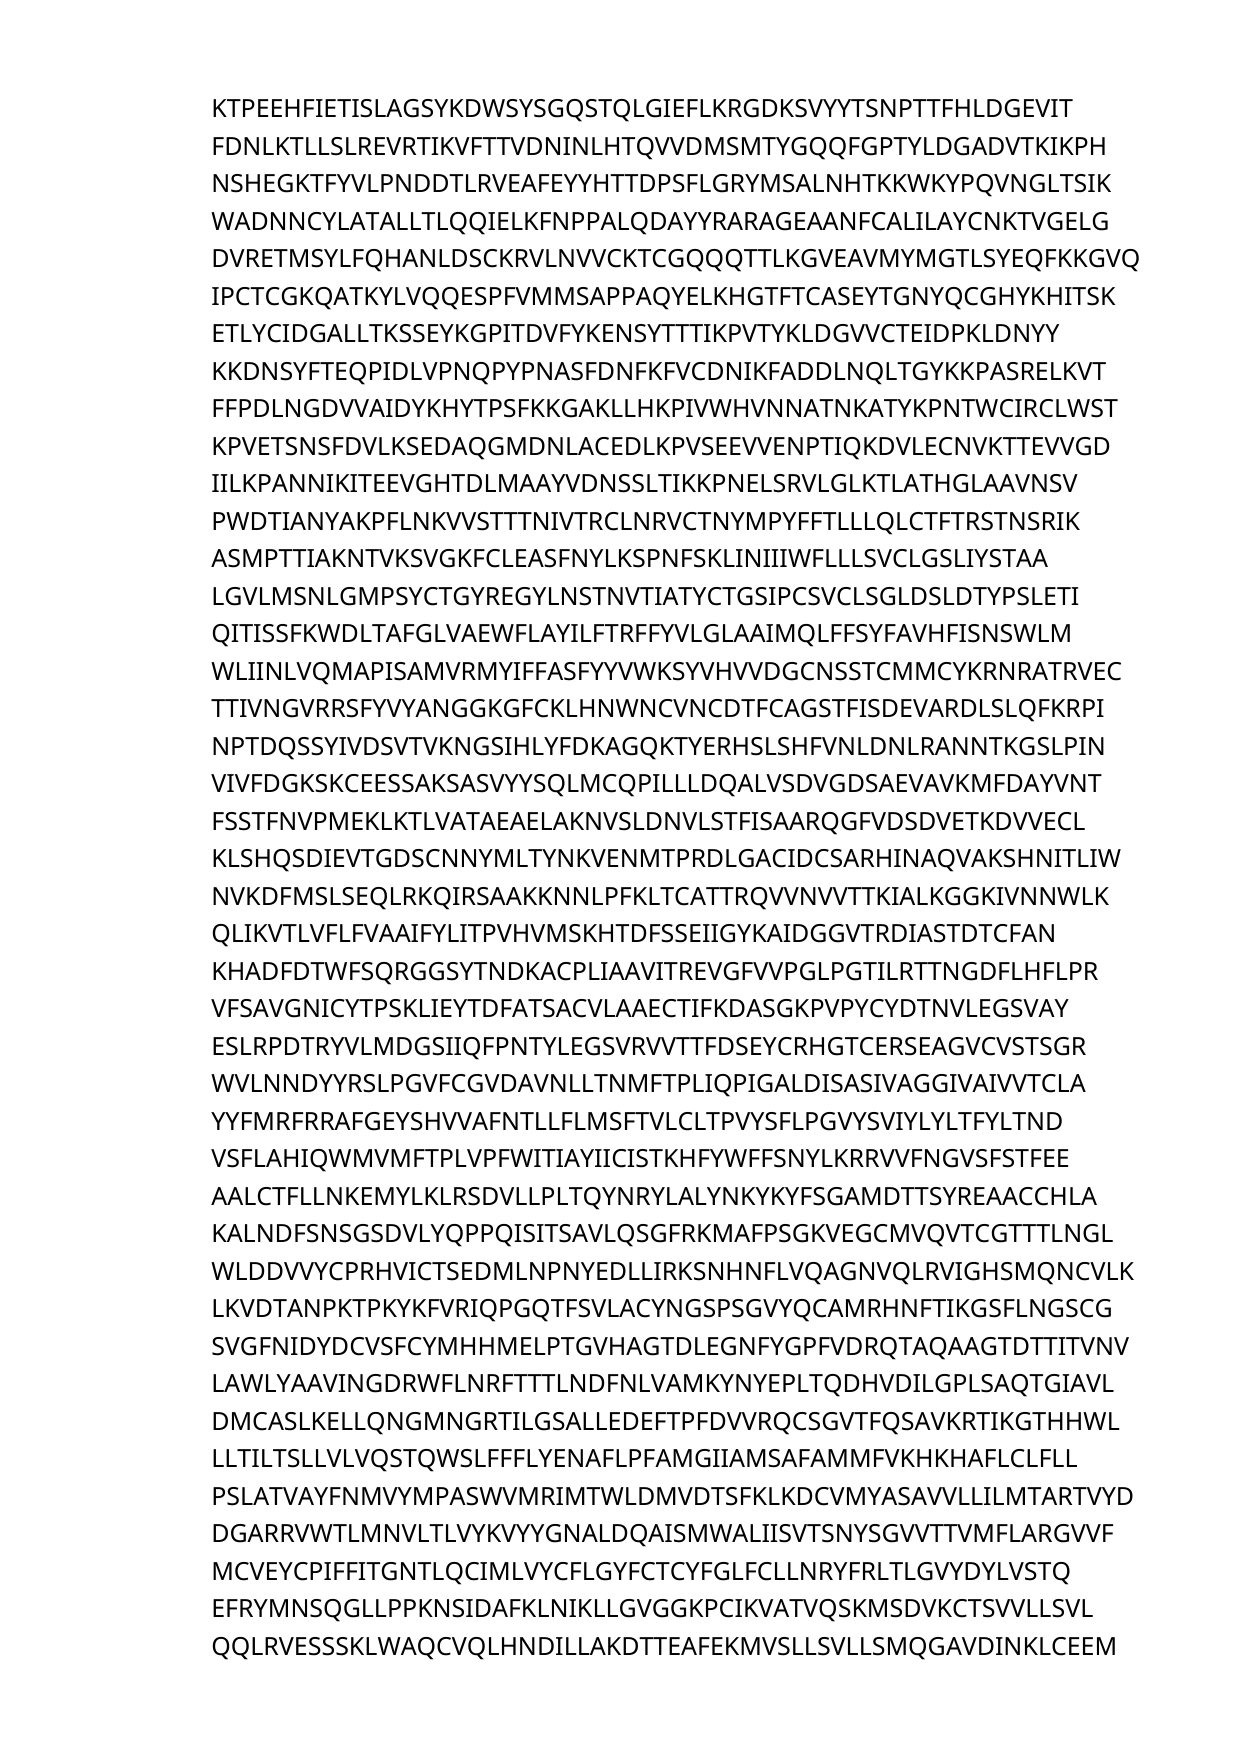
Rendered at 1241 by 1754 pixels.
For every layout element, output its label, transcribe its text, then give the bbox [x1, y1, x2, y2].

text LAWLYAAVINGDRWFLNRFTTTLNDFNLVAMKYNYEPLTQDHVDILGPLSAQTGIAVL [75, 1364, 1165, 1402]
text TTIVNGVRRSFYVYANGGKGFCKLHNWNCVNCDTFCAGSTFISDEVARDLSLQFKRPI [75, 689, 1165, 727]
text LLTILTSLLVLVQSTQWSLFFFLYENAFLPFAMGIIAMSAFAMMFVKHKHAFLCLFLL [75, 1439, 1165, 1477]
text VIVFDGKSKCEESSAKSASVYYSQLMCQPILLLDQALVSDVGDSAEVAVKMFDAYVNT [75, 764, 1165, 802]
text PWDTIANYAKPFLNKVVSTTTNIVTRCLNRVCTNYMPYFFTLLLQLCTFTRSTNSRIK [75, 502, 1165, 539]
text DMCASLKELLQNGMNGRTILGSALLEDEFTPFDVVRQCSGVTFQSAVKRTIKGTHHWL [75, 1402, 1165, 1439]
text FSSTFNVPMEKLKTLVATAEAELAKNVSLDNVLSTFISAARQGFVDSDVETKDVVECL [75, 802, 1165, 839]
text VFSAVGNICYTPSKLIEYTDFATSACVLAAECTIFKDASGKPVPYCYDTNVLEGSVAY [75, 989, 1165, 1027]
text KHADFDTWFSQRGGSYTNDKACPLIAAVITREVGFVVPGLPGTILRTTNGDFLHFLPR [75, 952, 1165, 989]
text YYFMRFRRAFGEYSHVVAFNTLLFLMSFTVLCLTPVYSFLPGVYSVIYLYLTFYLTND [75, 1102, 1165, 1139]
text PSLATVAYFNMVYMPASWVMRIMTWLDMVDTSFKLKDCVMYASAVVLLILMTARTVYD [75, 1477, 1165, 1514]
text ASMPTTIAKNTVKSVGKFCLEASFNYLKSPNFSKLINIIIWFLLLSVCLGSLIYSTAA [75, 539, 1165, 577]
text WLIINLVQMAPISAMVRMYIFFASFYYVWKSYVHVVDGCNSSTCMMCYKRNRATRVEC [75, 652, 1165, 689]
text FDNLKTLLSLREVRTIKVFTTVDNINLHTQVVDMSMTYGQQFGPTYLDGADVTKIKPH [75, 127, 1165, 164]
text DGARRVWTLMNVLTLVYKVYYGNALDQAISMWALIISVTSNYSGVVTTVMFLARGVVF [75, 1514, 1165, 1552]
text LGVLMSNLGMPSYCTGYREGYLNSTNVTIATYCTGSIPCSVCLSGLDSLDTYPSLETI [75, 577, 1165, 614]
text NSHEGKTFYVLPNDDTLRVEAFEYYHTTDPSFLGRYMSALNHTKKWKYPQVNGLTSIK [75, 164, 1165, 202]
text IPCTCGKQATKYLVQQESPFVMMSAPPAQYELKHGTFTCASEYTGNYQCGHYKHITSK [75, 277, 1165, 314]
text LKVDTANPKTPKYKFVRIQPGQTFSVLACYNGSPSGVYQCAMRHNFTIKGSFLNGSCG [75, 1289, 1165, 1327]
text KPVETSNSFDVLKSEDAQGMDNLACEDLKPVSEEVVENPTIQKDVLECNVKTTEVVGD [75, 427, 1165, 464]
text QLIKVTLVFLFVAAIFYLITPVHVMSKHTDFSSEIIGYKAIDGGVTRDIASTDTCFAN [75, 914, 1165, 952]
text WLDDVVYCPRHVICTSEDMLNPNYEDLLIRKSNHNFLVQAGNVQLRVIGHSMQNCVLK [75, 1252, 1165, 1289]
text KKDNSYFTEQPIDLVPNQPYPNASFDNFKFVCDNIKFADDLNQLTGYKKPASRELKVT [75, 352, 1165, 389]
text DVRETMSYLFQHANLDSCKRVLNVVCKTCGQQQTTLKGVEAVMYMGTLSYEQFKKGVQ [75, 239, 1165, 277]
text VSFLAHIQWMVMFTPLVPFWITIAYIICISTKHFYWFFSNYLKRRVVFNGVSFSTFEE [75, 1139, 1165, 1177]
text KTPEEHFIETISLAGSYKDWSYSGQSTQLGIEFLKRGDKSVYYTSNPTTFHLDGEVIT [75, 89, 1165, 127]
text MCVEYCPIFFITGNTLQCIMLVYCFLGYFCTCYFGLFCLLNRYFRLTLGVYDYLVSTQ [75, 1552, 1165, 1589]
text SVGFNIDYDCVSFCYMHHMELPTGVHAGTDLEGNFYGPFVDRQTAQAAGTDTTITVNV [75, 1327, 1165, 1364]
text QQLRVESSSKLWAQCVQLHNDILLAKDTTEAFEKMVSLLSVLLSMQGAVDINKLCEEM [75, 1627, 1165, 1664]
text NVKDFMSLSEQLRKQIRSAAKKNNLPFKLTCATTRQVVNVVTTKIALKGGKIVNNWLK [75, 877, 1165, 914]
text KALNDFSNSGSDVLYQPPQISITSAVLQSGFRKMAFPSGKVEGCMVQVTCGTTTLNGL [75, 1214, 1165, 1252]
text NPTDQSSYIVDSVTVKNGSIHLYFDKAGQKTYERHSLSHFVNLDNLRANNTKGSLPIN [75, 727, 1165, 764]
text ETLYCIDGALLTKSSEYKGPITDVFYKENSYTTTIKPVTYKLDGVVCTEIDPKLDNYY [75, 314, 1165, 352]
text ESLRPDTRYVLMDGSIIQFPNTYLEGSVRVVTTFDSEYCRHGTCERSEAGVCVSTSGR [75, 1027, 1165, 1064]
text FFPDLNGDVVAIDYKHYTPSFKKGAKLLHKPIVWHVNNATNKATYKPNTWCIRCLWST [75, 389, 1165, 427]
text KLSHQSDIEVTGDSCNNYMLTYNKVENMTPRDLGACIDCSARHINAQVAKSHNITLIW [75, 839, 1165, 877]
text QITISSFKWDLTAFGLVAEWFLAYILFTRFFYVLGLAAIMQLFFSYFAVHFISNSWLM [75, 614, 1165, 652]
text WADNNCYLATALLTLQQIELKFNPPALQDAYYRARAGEAANFCALILAYCNKTVGELG [75, 202, 1165, 239]
text AALCTFLLNKEMYLKLRSDVLLPLTQYNRYLALYNKYKYFSGAMDTTSYREAACCHLA [75, 1177, 1165, 1214]
text IILKPANNIKITEEVGHTDLMAAYVDNSSLTIKKPNELSRVLGLKTLATHGLAAVNSV [75, 464, 1165, 502]
text WVLNNDYYRSLPGVFCGVDAVNLLTNMFTPLIQPIGALDISASIVAGGIVAIVVTCLA [75, 1064, 1165, 1102]
text EFRYMNSQGLLPPKNSIDAFKLNIKLLGVGGKPCIKVATVQSKMSDVKCTSVVLLSVL [75, 1589, 1165, 1627]
